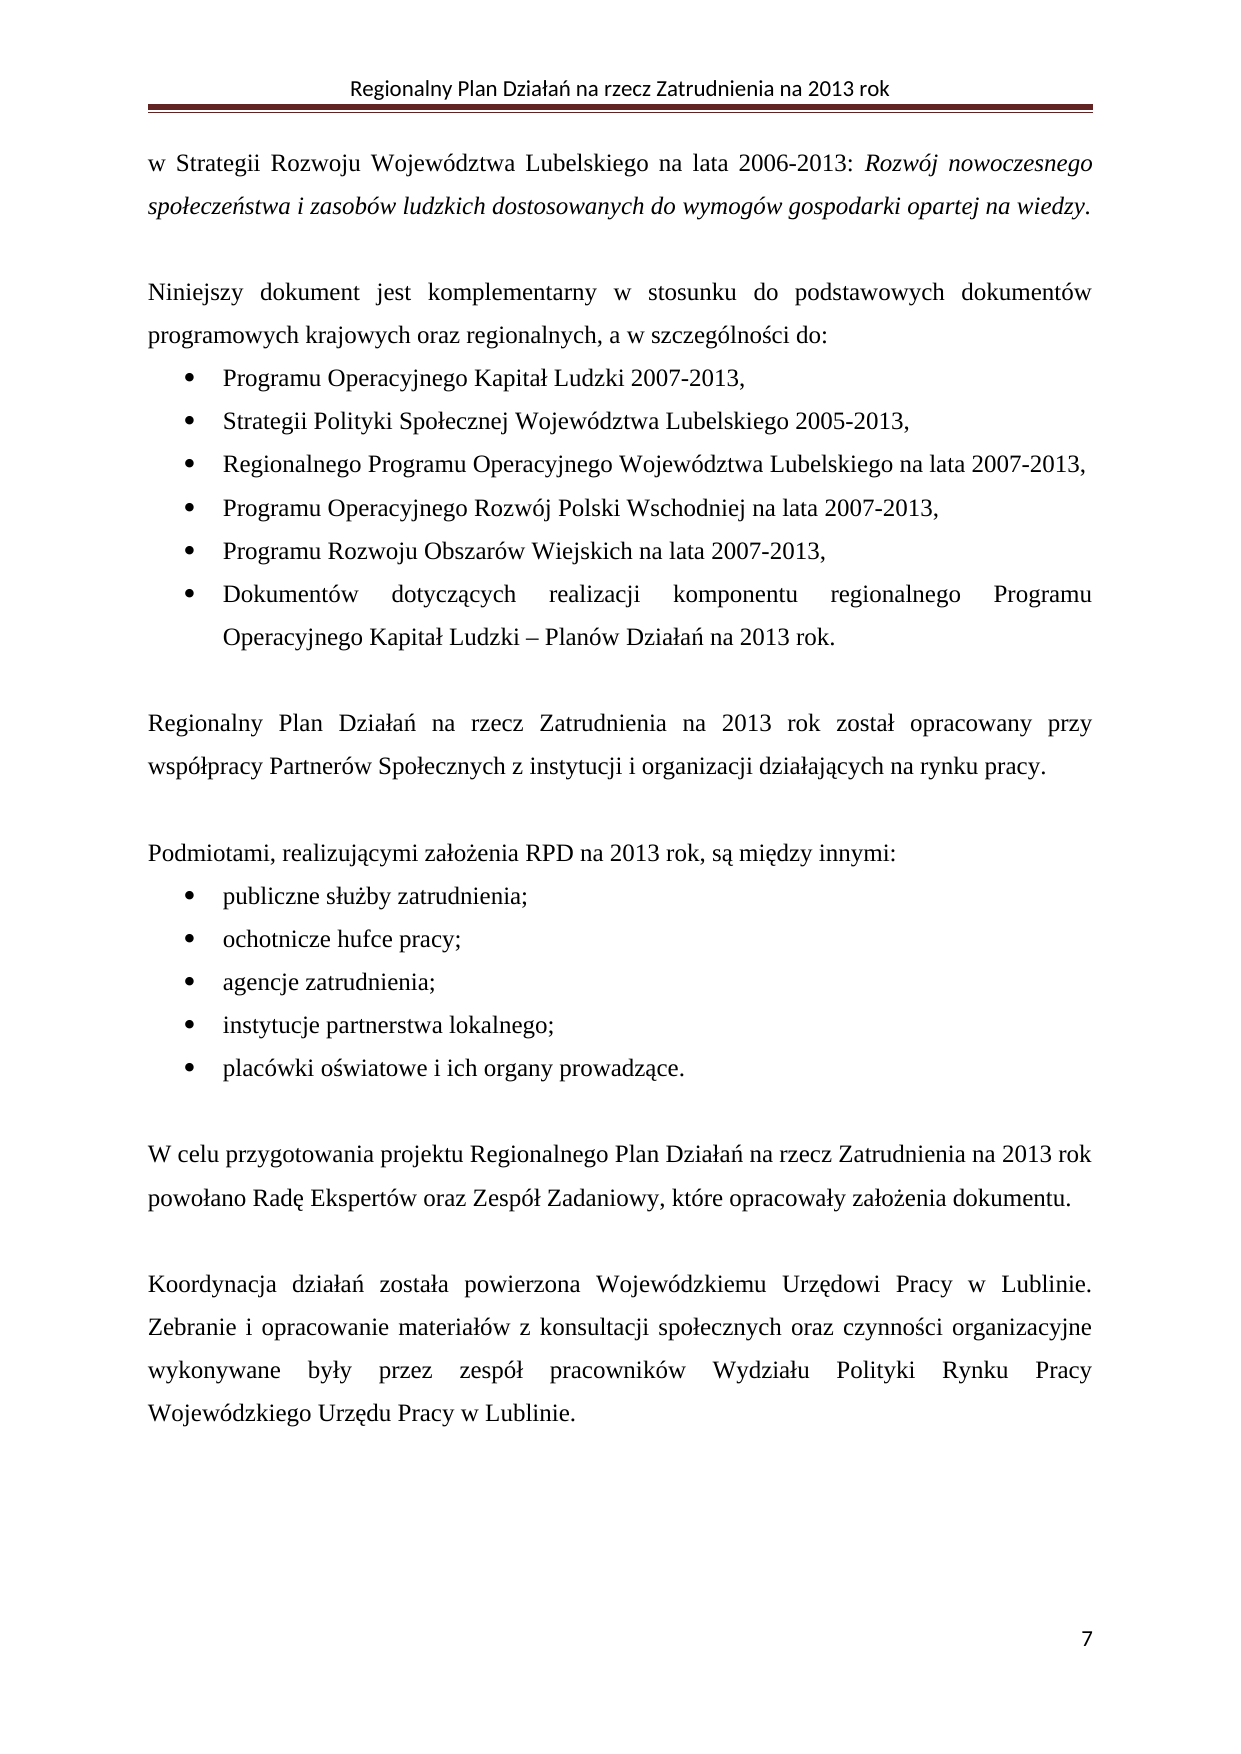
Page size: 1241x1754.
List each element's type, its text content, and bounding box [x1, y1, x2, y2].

list Regionalnego Programu Operacyjnego Województwa Lubelskiego na lata 2007-2013, [185, 449, 1093, 478]
text Niniejszy dokument jest komplementarny w stosunku do podstawowych dokumentów programowych krajowych oraz regionalnych, a w szczególności do: [148, 277, 1093, 349]
list agencje zatrudnienia; [185, 967, 1093, 996]
list Programu Rozwoju Obszarów Wiejskich na lata 2007-2013, [185, 536, 1093, 564]
list Strategii Polityki Społecznej Województwa Lubelskiego 2005-2013, [185, 406, 1093, 435]
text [148, 148, 1093, 219]
list publiczne służby zatrudnienia; [185, 881, 1093, 909]
list Programu Operacyjnego Rozwój Polski Wschodniej na lata 2007-2013, [185, 493, 1093, 521]
text Podmiotami, realizującymi założenia RPD na 2013 rok, są między innymi: [148, 838, 1093, 866]
list instytucje partnerstwa lokalnego; [185, 1010, 1093, 1039]
list Dokumentów dotyczących realizacji komponentu regionalnego Programu Operacyjnego Kapitał Ludzki – Planów Działań na 2013 rok. [185, 579, 1093, 651]
list ochotnicze hufce pracy; [185, 924, 1093, 953]
text Koordynacja działań została powierzona Wojewódzkiemu Urzędowi Pracy w Lublinie. Zebranie i opracowanie materiałów z konsultacji społecznych oraz czynności organizacyjne wykonywane były przez zespół pracowników Wydziału Polityki Rynku Pracy Wojewódzkiego Urzędu Pracy w Lublinie. [148, 1269, 1093, 1427]
list Programu Operacyjnego Kapitał Ludzki 2007-2013, [185, 363, 1093, 392]
text Regionalny Plan Działań na rzecz Zatrudnienia na 2013 rok został opracowany przy współpracy Partnerów Społecznych z instytucji i organizacji działających na rynku pracy. [148, 708, 1093, 780]
text W celu przygotowania projektu Regionalnego Plan Działań na rzecz Zatrudnienia na 2013 rok powołano Radę Ekspertów oraz Zespół Zadaniowy, które opracowały założenia dokumentu. [148, 1139, 1093, 1211]
list placówki oświatowe i ich organy prowadzące. [185, 1053, 1093, 1082]
